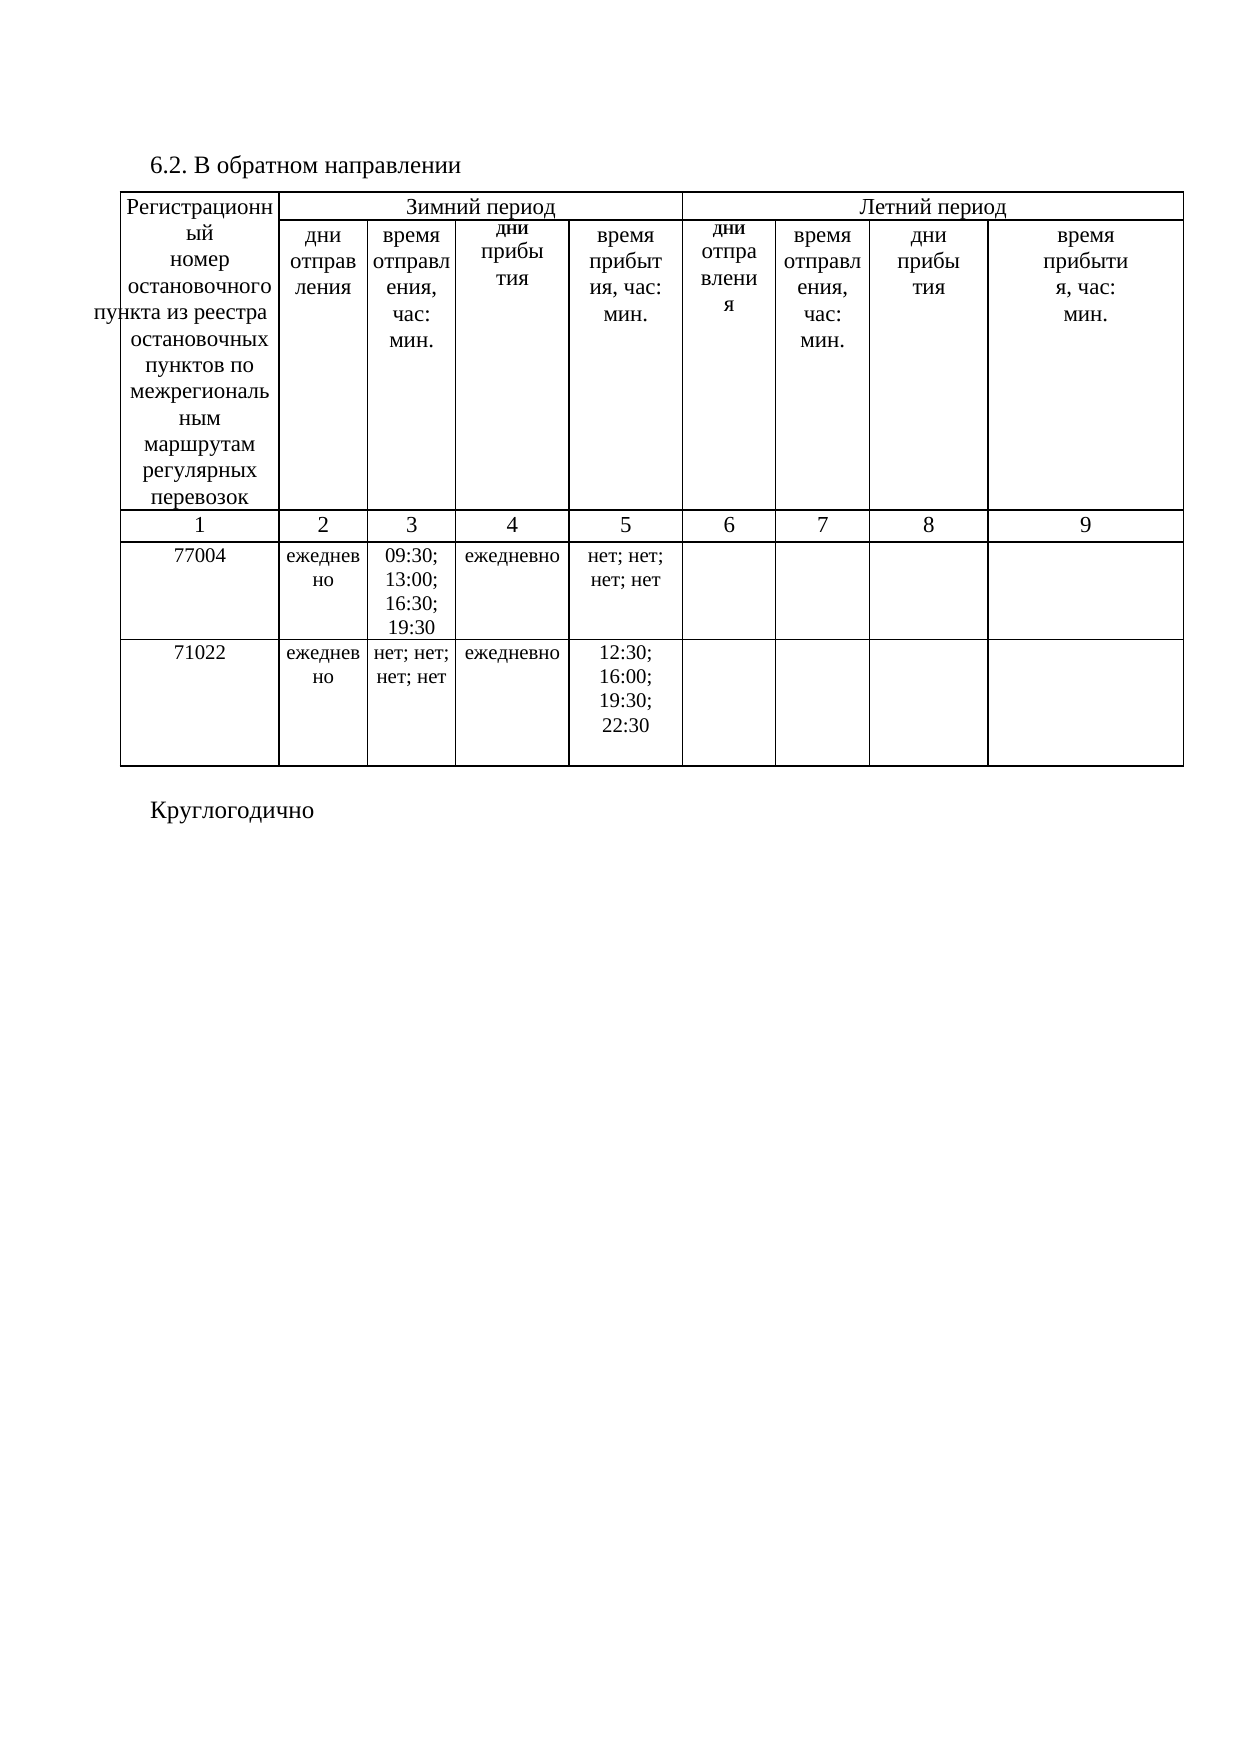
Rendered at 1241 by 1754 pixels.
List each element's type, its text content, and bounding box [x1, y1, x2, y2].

table_cell 2 [280, 511, 367, 541]
table_cell 6 [683, 511, 775, 541]
table_cell 71022 [121, 640, 278, 765]
table_cell [776, 543, 869, 639]
table_cell нет; нет; нет; нет [570, 543, 682, 639]
table_cell ежедневно [456, 543, 568, 639]
table_cell дни прибы тия [870, 221, 987, 509]
table_cell нет; нет; нет; нет [368, 640, 455, 765]
table_cell ежедневно [456, 640, 568, 765]
table_cell время отправл ения, час: мин. [368, 221, 455, 509]
table_cell [989, 543, 1183, 639]
text Круглогодично [150, 796, 1090, 824]
table_cell 9 [989, 511, 1183, 541]
table_cell время отправл ения, час: мин. [776, 221, 869, 509]
table_cell 1 [121, 511, 278, 541]
table_cell 5 [570, 511, 682, 541]
table_cell дни отправ ления [280, 221, 367, 509]
table_header Летний период [683, 193, 1183, 219]
table_cell [989, 640, 1183, 765]
table_cell 3 [368, 511, 455, 541]
table_cell 09:30; 13:00; 16:30; 19:30 [368, 543, 455, 639]
table_cell ежедневно [280, 640, 367, 765]
table_cell ДНИ отпра влени я [683, 221, 775, 509]
table_cell 7 [776, 511, 869, 541]
table_cell ежедневно [280, 543, 367, 639]
table_cell [776, 640, 869, 765]
table_header Регистрационный номер остановочного пункта из реестра остановочных пунктов по межрегиональным маршрутам регулярных перевозок [121, 193, 278, 509]
table_header Зимний период [280, 193, 682, 219]
text 6.2. В обратном направлении [150, 150, 1090, 179]
table_cell [870, 640, 987, 765]
table_cell время прибыт ия, час: мин. [570, 221, 682, 509]
table_cell время прибыти я, час: мин. [989, 221, 1183, 509]
table_cell 12:30; 16:00; 19:30; 22:30 [570, 640, 682, 765]
table_cell [683, 640, 775, 765]
table_cell 8 [870, 511, 987, 541]
table_cell ДНИ прибы тия [456, 221, 568, 509]
table_cell [683, 543, 775, 639]
table_cell 4 [456, 511, 568, 541]
table_cell 77004 [121, 543, 278, 639]
table_cell [870, 543, 987, 639]
